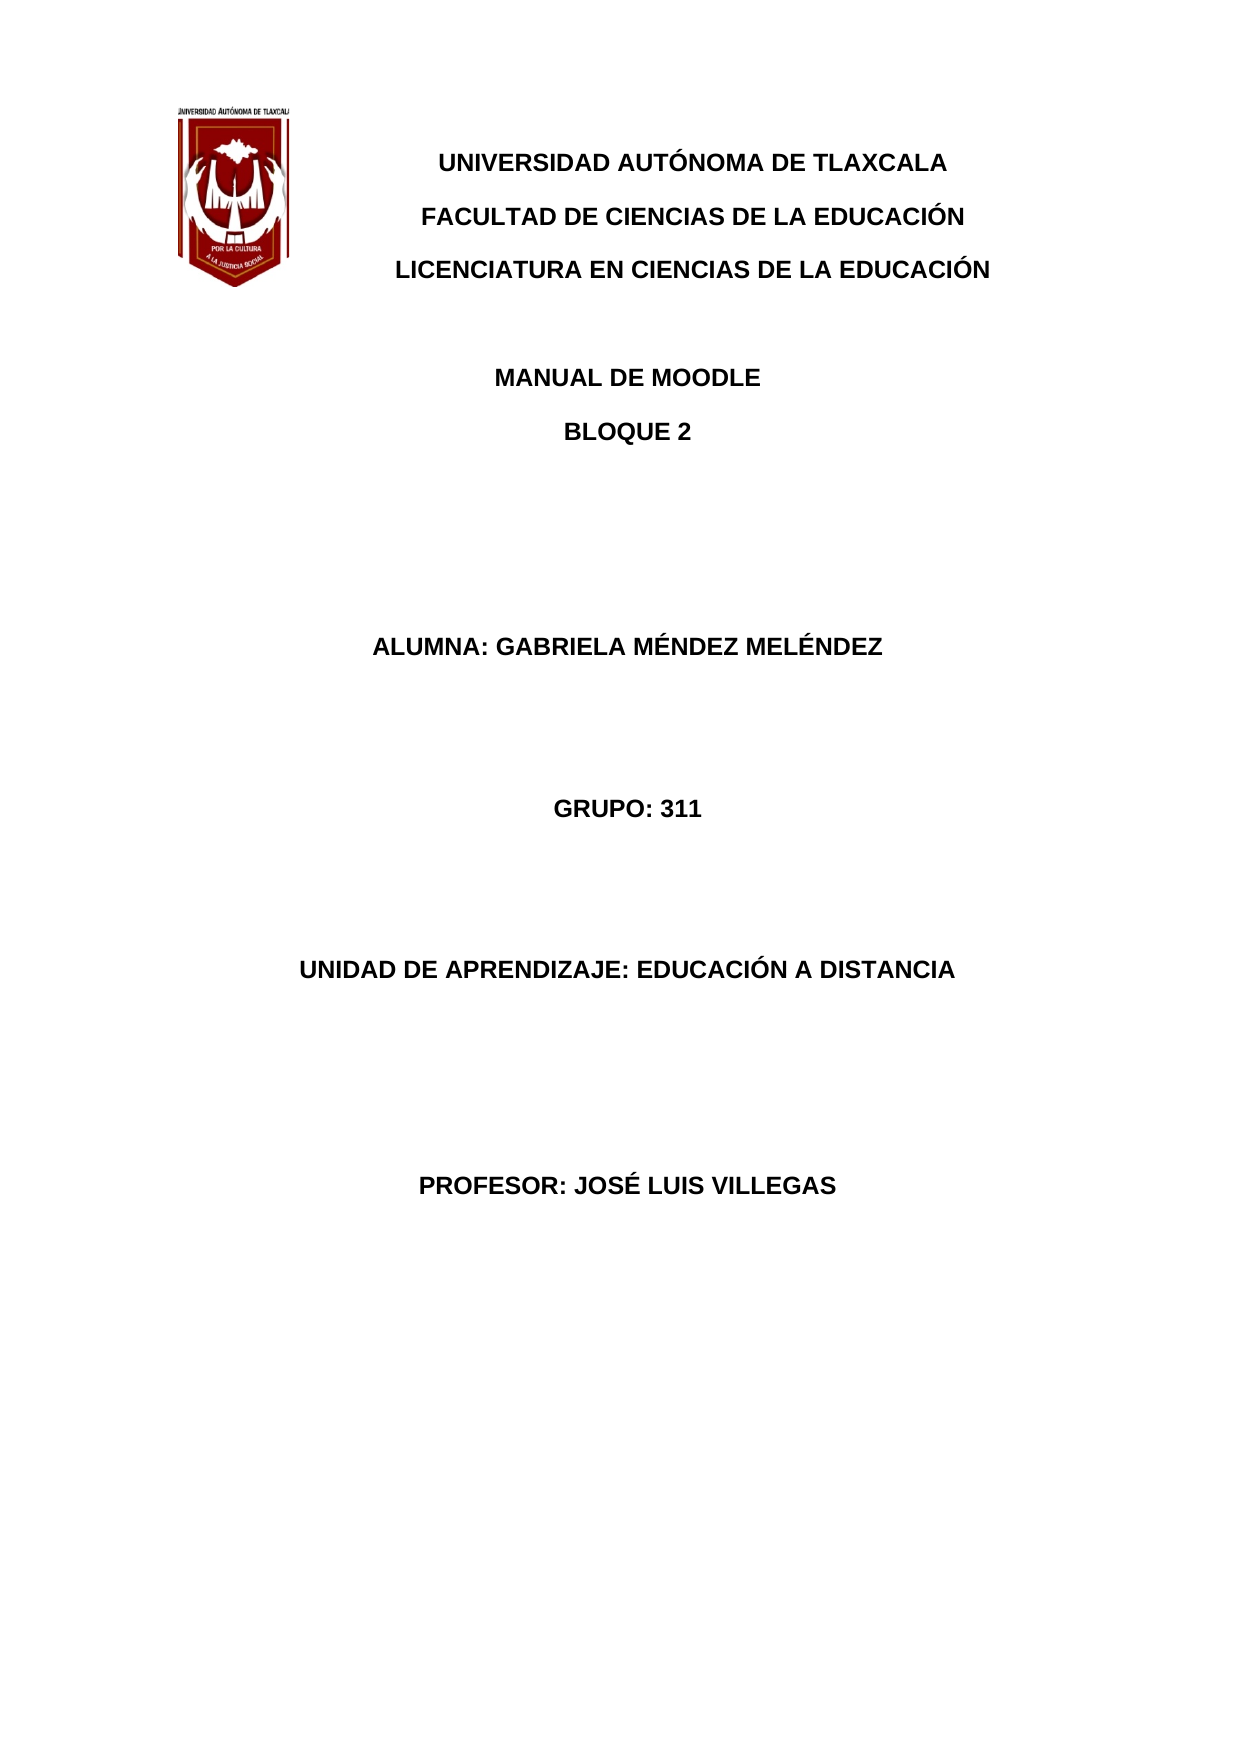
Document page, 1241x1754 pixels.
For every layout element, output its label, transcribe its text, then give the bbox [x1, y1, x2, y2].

text UNIVERSIDAD AUTÓNOMA DE TLAXCALA [289, 148, 1078, 176]
text MANUAL DE MOODLE [177, 363, 1078, 392]
text GRUPO: 311 [177, 794, 1078, 823]
text FACULTAD DE CIENCIAS DE LA EDUCACIÓN [289, 201, 1078, 230]
text UNIDAD DE APRENDIZAJE: EDUCACIÓN A DISTANCIA [177, 955, 1078, 984]
text LICENCIATURA EN CIENCIAS DE LA EDUCACIÓN [289, 255, 1078, 284]
picture [176, 106, 289, 285]
text ALUMNA: GABRIELA MÉNDEZ MELÉNDEZ [177, 632, 1078, 661]
text PROFESOR: JOSÉ LUIS VILLEGAS [177, 1171, 1078, 1199]
text BLOQUE 2 [177, 417, 1078, 446]
